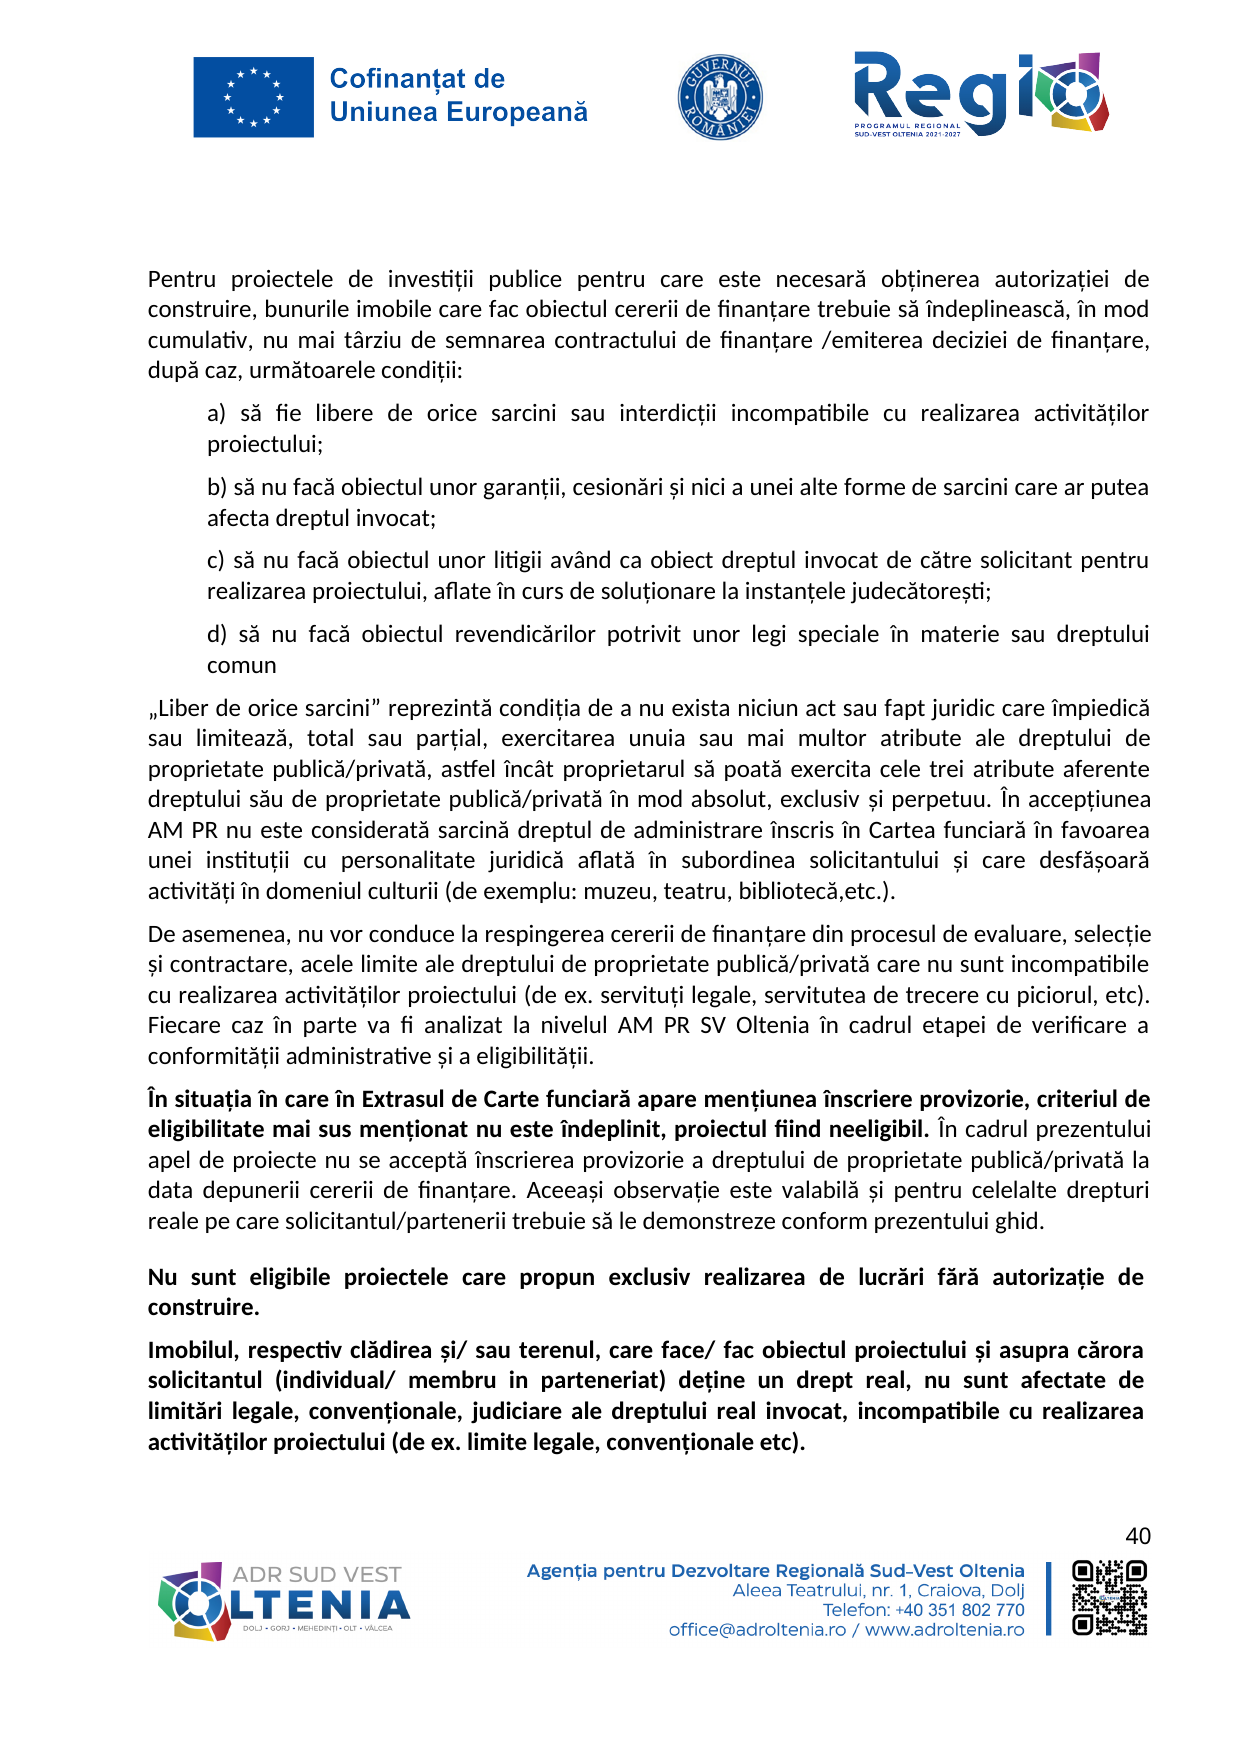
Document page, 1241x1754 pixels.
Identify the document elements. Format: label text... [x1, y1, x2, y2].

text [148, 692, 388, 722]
text Nu sunt eligibile proiectele care propun exclusiv realizarea de lucrări fără autorizație de construire. [148, 1261, 1146, 1322]
text De asemenea, nu vor conduce la respingerea cererii de finanțare din procesul de evaluare, selecție și contractare, acele limite ale dreptului de proprietate publică/privată care nu sunt incompatibile cu realizarea activităților proiectului (de ex. servituți legale, servitutea de trecere cu piciorul, etc). Fiecare caz în parte va fi analizat la nivelul AM PR SV Oltenia în cadrul etapei de verificare a conformității administrative și a eligibilității. [148, 918, 1152, 1071]
text b) să nu facă obiectul unor garanţii, cesionări şi nici a unei alte forme de sarcini care ar putea afecta dreptul invocat; [207, 471, 1152, 532]
picture [852, 50, 1111, 139]
text d) să nu facă obiectul revendicărilor potrivit unor legi speciale în materie sau dreptului comun [207, 618, 1152, 679]
text Pentru proiectele de investiţii publice pentru care este necesară obţinerea autorizaţiei de construire, bunurile imobile care fac obiectul cererii de finanţare trebuie să îndeplinească, în mod cumulativ, nu mai târziu de semnarea contractului de finanţare /emiterea deciziei de finanţare, după caz, următoarele condiţii: [148, 263, 1152, 385]
picture [674, 52, 768, 142]
picture [148, 1551, 1152, 1648]
picture [188, 52, 590, 141]
text a) să fie libere de orice sarcini sau interdicţii incompatibile cu realizarea activităţilor proiectului; [207, 398, 1152, 459]
text „Liber de orice sarcini” reprezintă condiția de a nu exista niciun act sau fapt juridic care împiedică sau limitează, total sau parțial, exercitarea unuia sau mai multor atribute ale dreptului de proprietate publică/privată, astfel încât proprietarul să poată exercita cele trei atribute aferente dreptului său de proprietate publică/privată în mod absolut, exclusiv și perpetuu. În accepţiunea AM PR nu este considerată sarcină dreptul de administrare înscris în Cartea funciară în favoarea unei instituţii cu personalitate juridică aflată în subordinea solicitantului şi care desfăşoară activităţi în domeniul culturii (de exemplu: muzeu, teatru, bibliotecă,etc.). [148, 783, 1152, 905]
text c) să nu facă obiectul unor litigii având ca obiect dreptul invocat de către solicitant pentru realizarea proiectului, aflate în curs de soluţionare la instanţele judecătoreşti; [207, 545, 1152, 606]
text Imobilul, respectiv clădirea și/ sau terenul, care face/ fac obiectul proiectului și asupra cărora solicitantul (individual/ membru in parteneriat) deține un drept real, nu sunt afectate de limitări legale, convenționale, judiciare ale dreptului real invocat, incompatibile cu realizarea activităților proiectului (de ex. limite legale, convenționale etc). [148, 1334, 1146, 1456]
text În situaţia în care în Extrasul de Carte funciară apare menţiunea înscriere provizorie, criteriul de eligibilitate mai sus menţionat nu este îndeplinit, proiectul fiind neeligibil. În cadrul prezentului apel de proiecte nu se acceptă înscrierea provizorie a dreptului de proprietate publică/privată la data depunerii cererii de finanţare. Aceeaşi observaţie este valabilă şi pentru celelalte drepturi reale pe care solicitantul/partenerii trebuie să le demonstreze conform prezentului ghid. [148, 1083, 1152, 1236]
